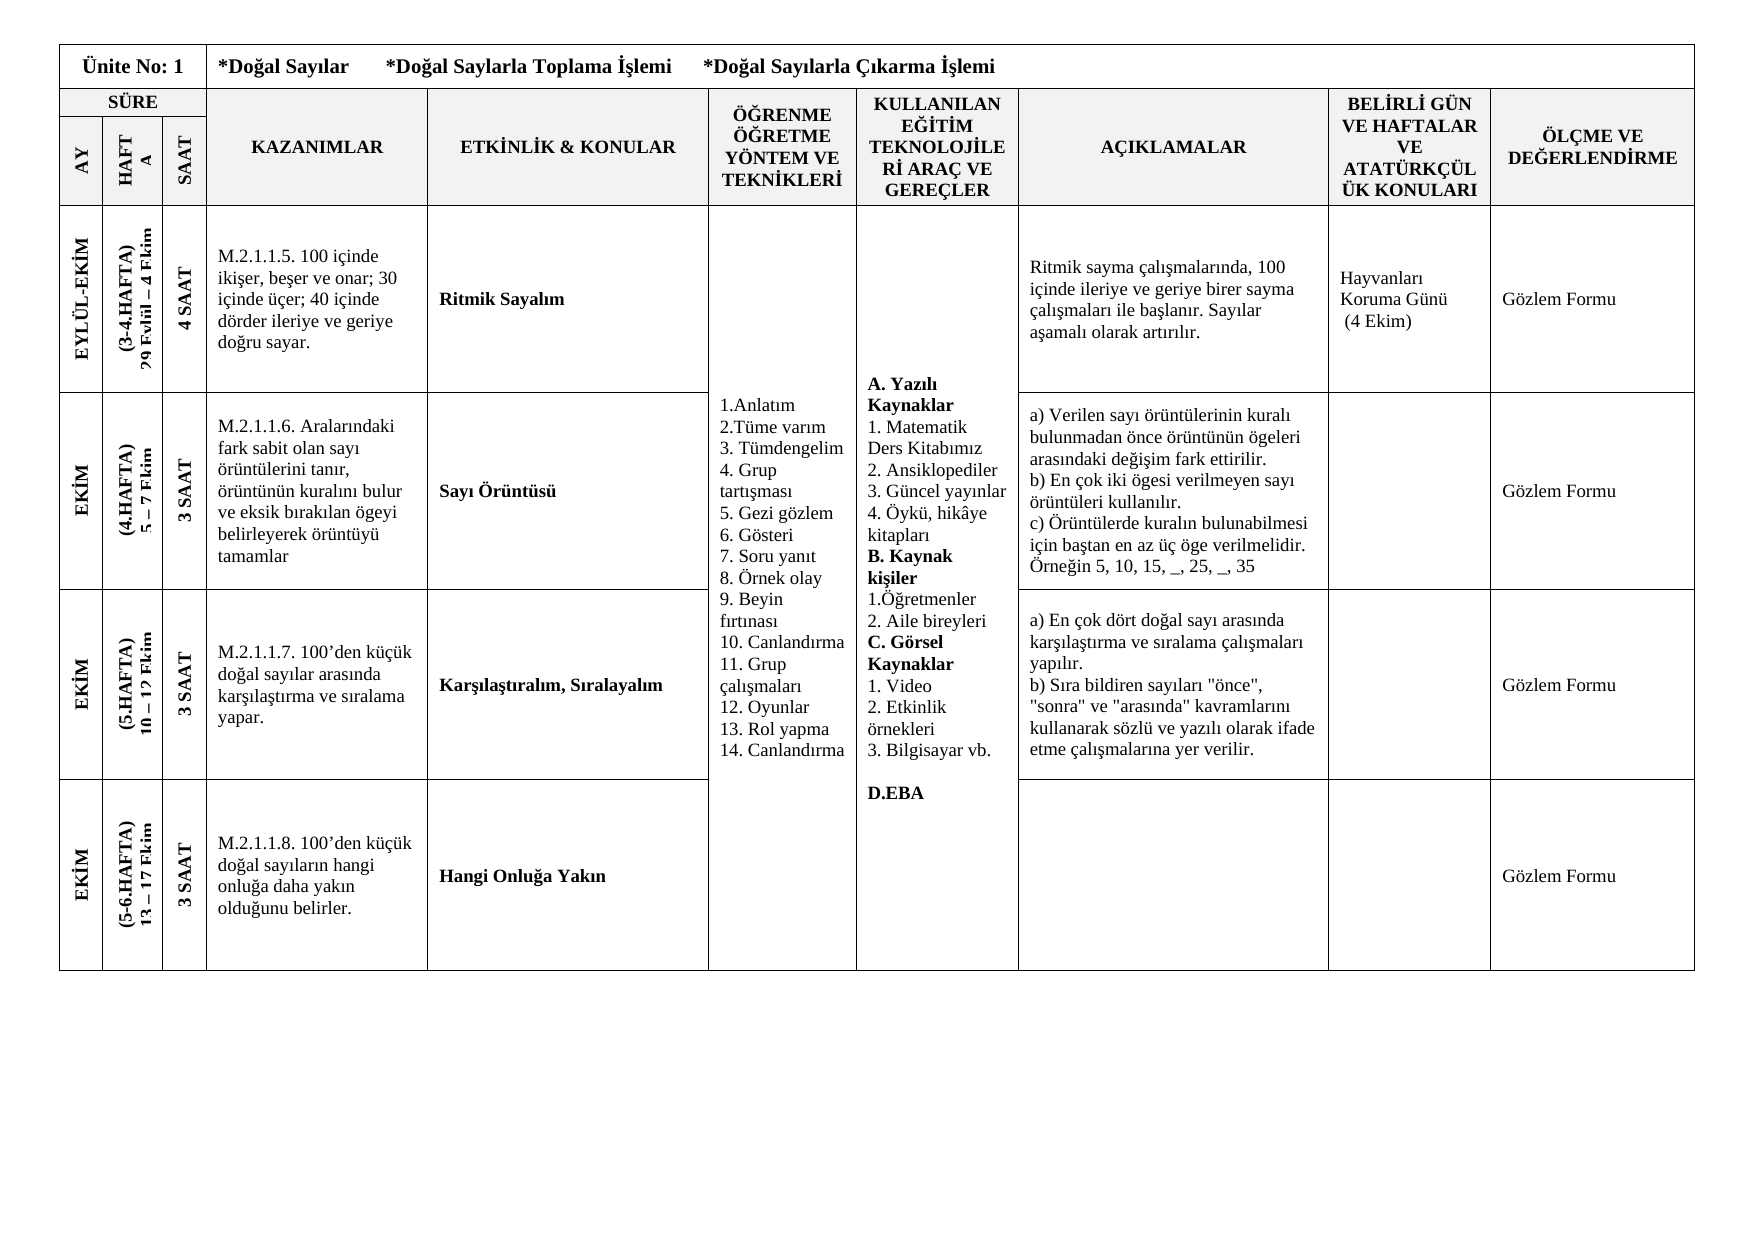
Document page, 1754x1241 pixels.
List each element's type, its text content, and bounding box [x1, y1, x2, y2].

table_cell Hangi Onluğa Yakın [428, 780, 708, 970]
table_cell 3 SAAT [163, 590, 206, 779]
table_cell [1019, 780, 1328, 970]
table_cell (5.HAFTA) 10 – 12 Ekim [103, 590, 162, 779]
table_cell (5-6.HAFTA) 13 – 17 Ekim [103, 780, 162, 970]
table_cell EKİM [60, 780, 102, 970]
table_cell M.2.1.1.8. 100’den küçük doğal sayıların hangi onluğa daha yakın olduğunu belirler. [207, 780, 427, 970]
table_cell AY [60, 117, 102, 205]
table_cell SÜRE [60, 89, 206, 116]
table_header *Doğal Sayılar *Doğal Saylarla Toplama İşlemi *Doğal Sayılarla Çıkarma İşlemi [207, 45, 1694, 88]
table_cell [1329, 590, 1490, 779]
table_cell BELİRLİ GÜN VE HAFTALAR VE ATATÜRKÇÜLÜK KONULARI [1329, 89, 1490, 205]
table_cell Gözlem Formu [1491, 206, 1694, 392]
table_cell ÖĞRENME ÖĞRETME YÖNTEM VE TEKNİKLERİ [709, 89, 856, 205]
table_cell [1329, 393, 1490, 588]
table_cell Gözlem Formu [1491, 590, 1694, 779]
table_cell Karşılaştıralım, Sıralayalım [428, 590, 708, 779]
table_cell M.2.1.1.7. 100’den küçük doğal sayılar arasında karşılaştırma ve sıralama yapar. [207, 590, 427, 779]
table_cell 3 SAAT [163, 780, 206, 970]
table_cell EKİM [60, 590, 102, 779]
table_cell 4 SAAT [163, 206, 206, 392]
table_cell KULLANILAN EĞİTİM TEKNOLOJİLERİ ARAÇ VE GEREÇLER [857, 89, 1018, 205]
table_cell EKİM [60, 393, 102, 588]
table_cell (4.HAFTA) 5 – 7 Ekim [103, 393, 162, 588]
table_cell a) Verilen sayı örüntülerinin kuralı bulunmadan önce örüntünün ögeleri arasındaki değişim fark ettirilir. b) En çok iki ögesi verilmeyen sayı örüntüleri kullanılır. c) Örüntülerde kuralın bulunabilmesi için baştan en az üç öge verilmelidir. Örneğin 5, 10, 15, _, 25, _, 35 [1019, 393, 1328, 588]
table_cell KAZANIMLAR [207, 89, 427, 205]
table_cell Ritmik sayma çalışmalarında, 100 içinde ileriye ve geriye birer sayma çalışmaları ile başlanır. Sayılar aşamalı olarak artırılır. [1019, 206, 1328, 392]
table_cell EYLÜL-EKİM [60, 206, 102, 392]
table_cell SAAT [163, 117, 206, 205]
table_cell Gözlem Formu [1491, 780, 1694, 970]
table_cell (3-4.HAFTA) 29 Eylül – 4 Ekim [103, 206, 162, 392]
table_cell 3 SAAT [163, 393, 206, 588]
table_header Ünite No: 1 [60, 45, 206, 88]
table_cell Sayı Örüntüsü [428, 393, 708, 588]
table_cell a) En çok dört doğal sayı arasında karşılaştırma ve sıralama çalışmaları yapılır. b) Sıra bildiren sayıları "önce", "sonra" ve "arasında" kavramlarını kullanarak sözlü ve yazılı olarak ifade etme çalışmalarına yer verilir. [1019, 590, 1328, 779]
table_cell Hayvanları Koruma Günü (4 Ekim) [1329, 206, 1490, 392]
table_cell Gözlem Formu [1491, 393, 1694, 588]
table_cell ETKİNLİK & KONULAR [428, 89, 708, 205]
table_cell ÖLÇME VE DEĞERLENDİRME [1491, 89, 1694, 205]
table_cell M.2.1.1.6. Aralarındaki fark sabit olan sayı örüntülerini tanır, örüntünün kuralını bulur ve eksik bırakılan ögeyi belirleyerek örüntüyü tamamlar [207, 393, 427, 588]
table_cell [1329, 780, 1490, 970]
table_cell AÇIKLAMALAR [1019, 89, 1328, 205]
table_cell Ritmik Sayalım [428, 206, 708, 392]
table_cell HAFTA [103, 117, 162, 205]
table_cell M.2.1.1.5. 100 içinde ikişer, beşer ve onar; 30 içinde üçer; 40 içinde dörder ileriye ve geriye doğru sayar. [207, 206, 427, 392]
